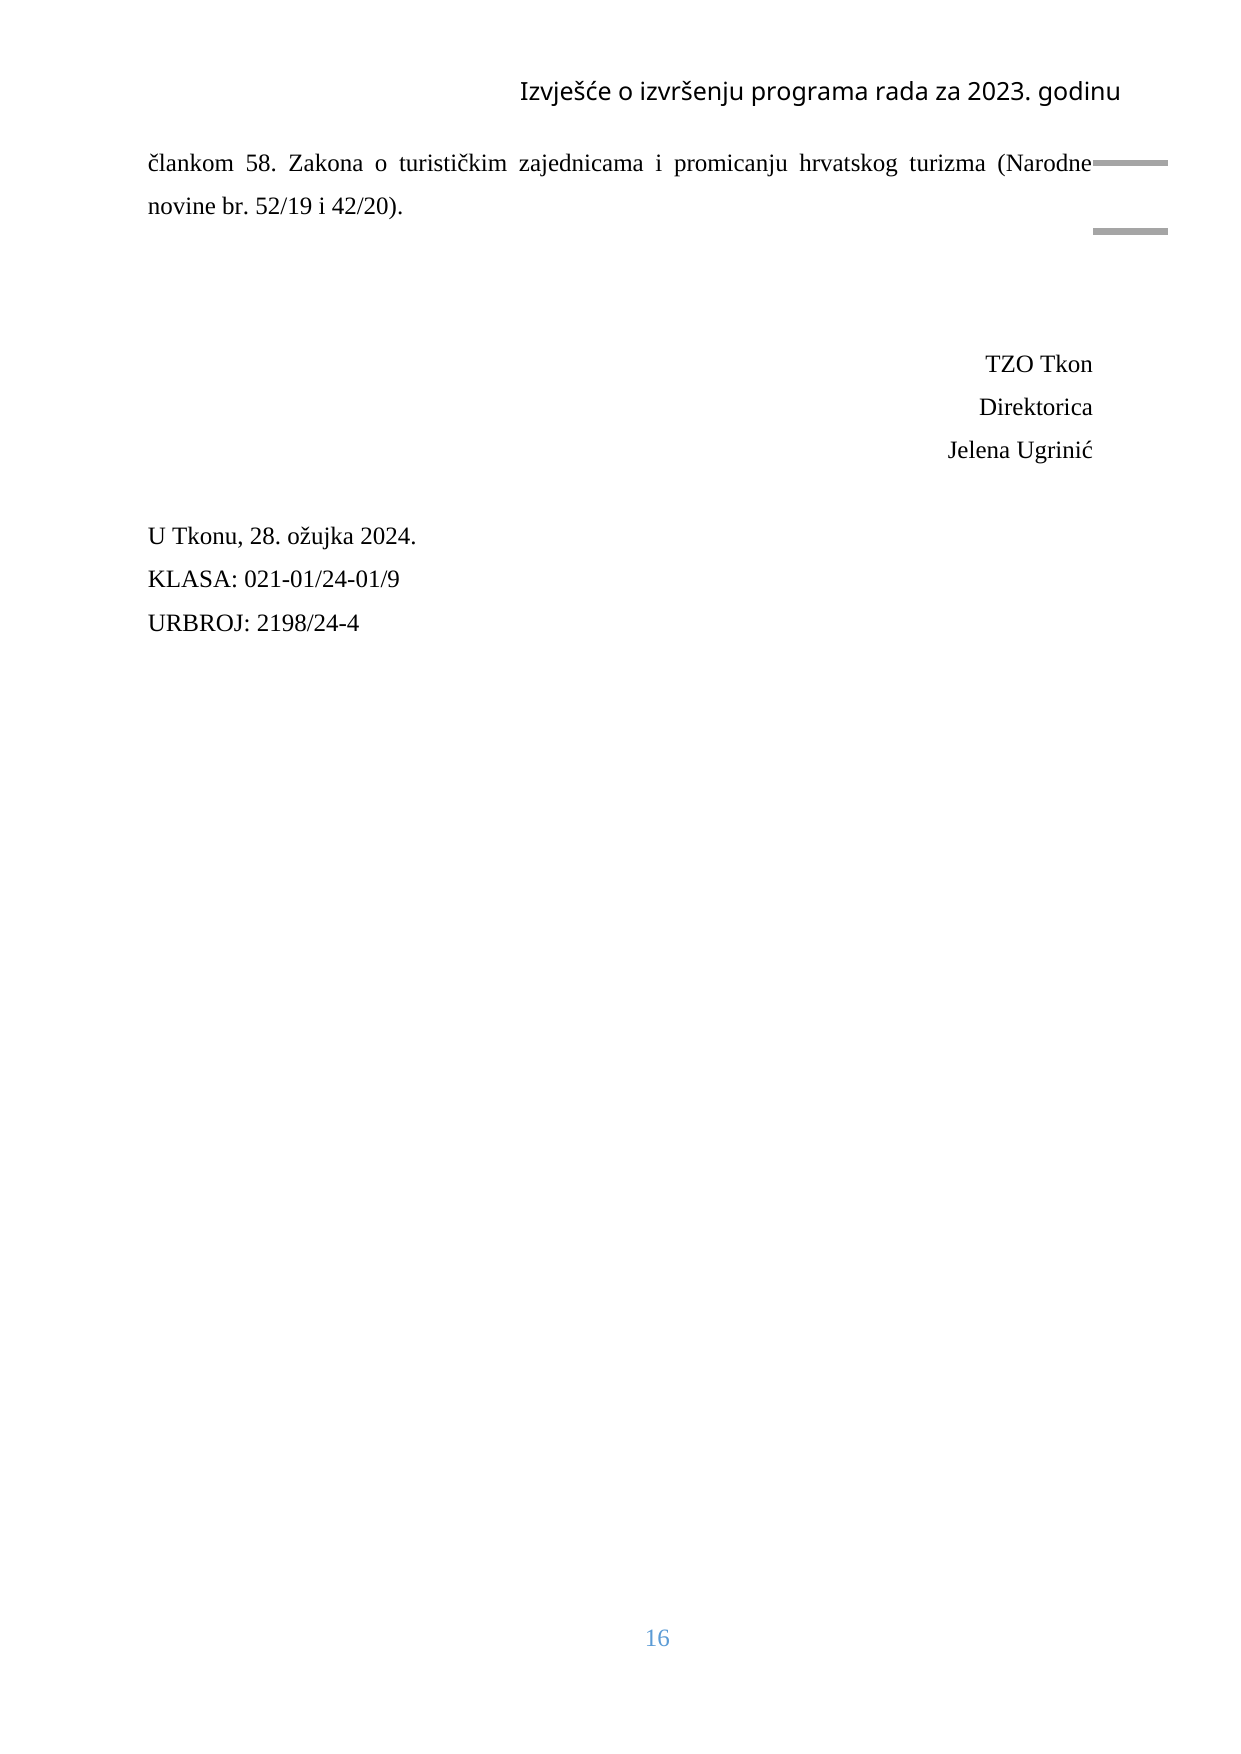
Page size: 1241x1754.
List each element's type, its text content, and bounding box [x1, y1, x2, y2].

text U Tkonu, 28. ožujka 2024. [148, 521, 1093, 550]
text Jelena Ugrinić [148, 435, 1093, 464]
text TZO Tkon [148, 349, 1093, 378]
text URBROJ: 2198/24-4 [148, 608, 1093, 636]
text KLASA: 021-01/24-01/9 [148, 564, 1093, 593]
text Direktorica [148, 392, 1093, 421]
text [148, 148, 1093, 219]
